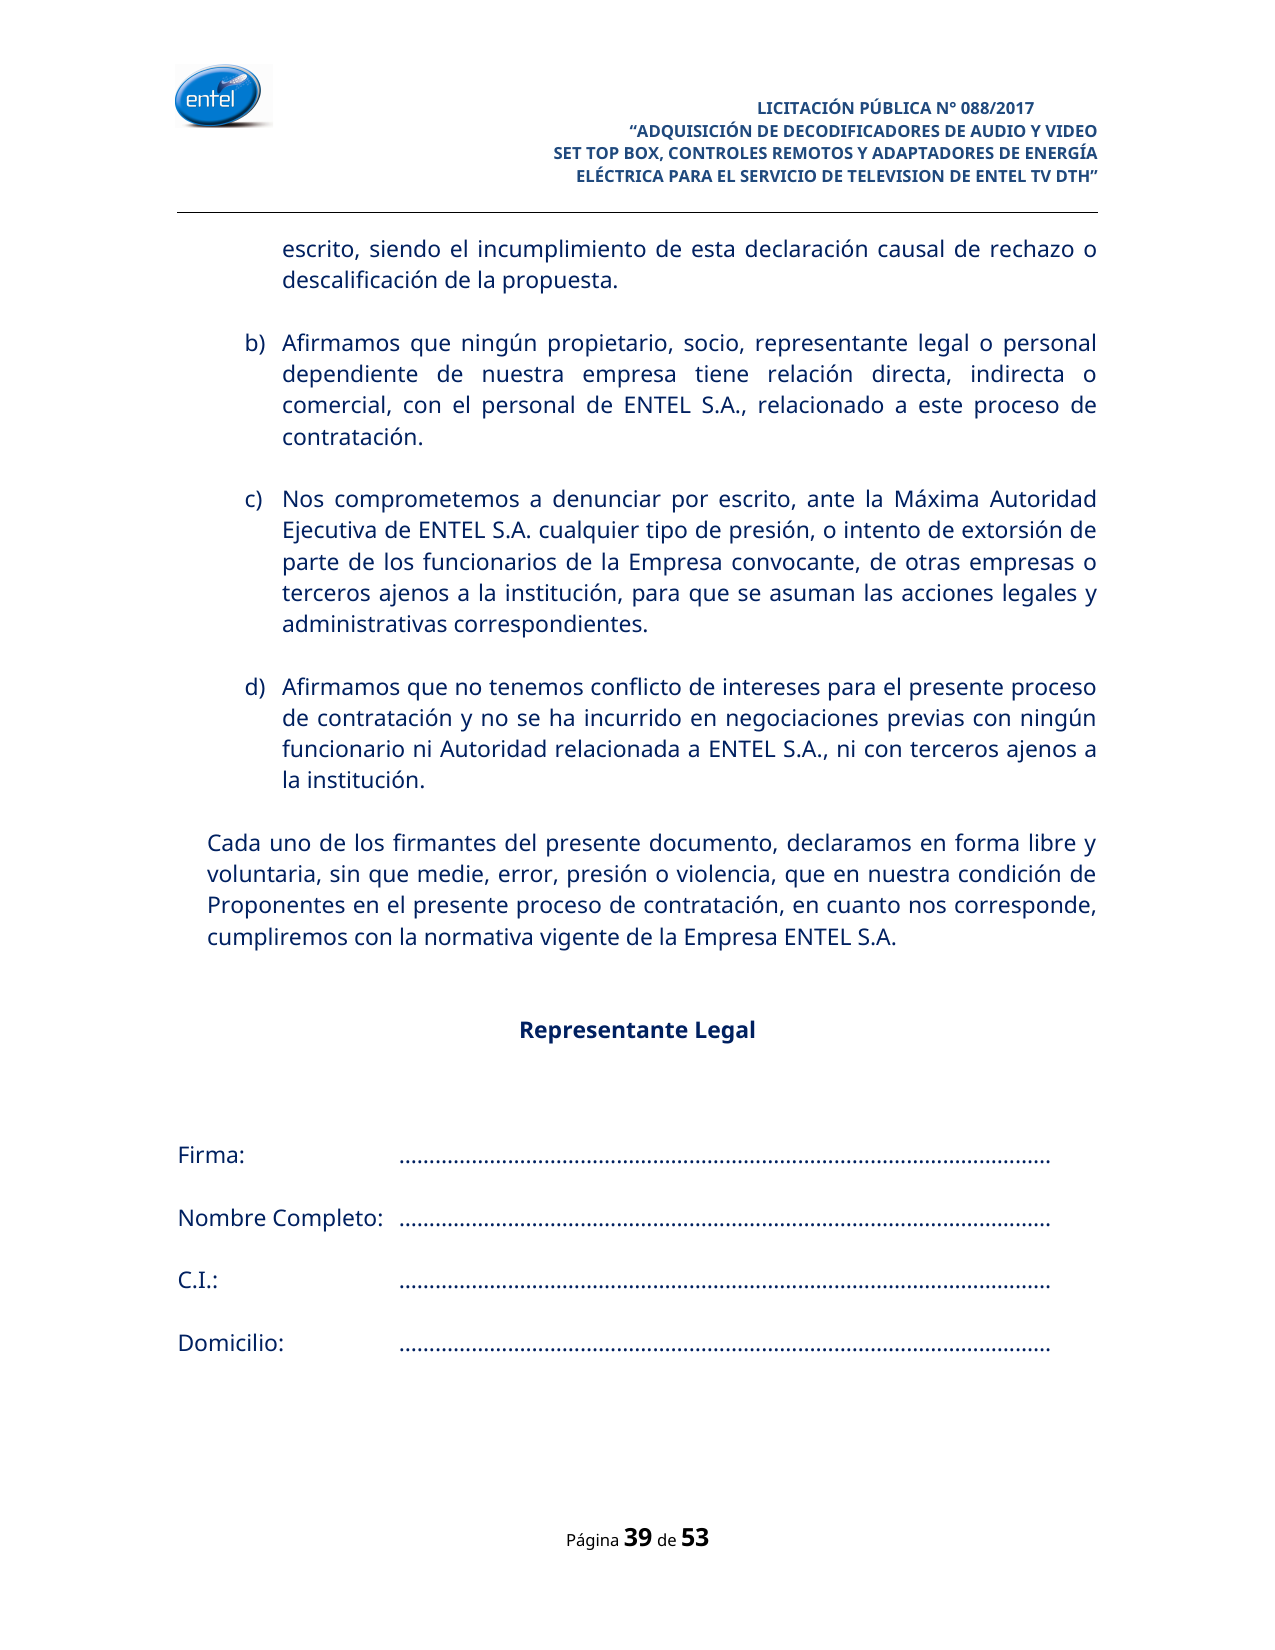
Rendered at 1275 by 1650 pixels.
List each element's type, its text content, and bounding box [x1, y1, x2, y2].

text Domicilio: ……………………………………………………………………………………………… [177, 1327, 1098, 1358]
text C.I.: ……………………………………………………………………………………………… [177, 1264, 1098, 1296]
text Representante Legal [177, 1014, 1098, 1046]
list Nos comprometemos a denunciar por escrito, ante la Máxima Autoridad Ejecutiva de ENTEL S.A. cualquier tipo de presión, o intento de extorsión de parte de los funcionarios de la Empresa convocante, de otras empresas o terceros ajenos a la institución, para que se asuman las acciones legales y administrativas correspondientes. [244, 483, 1098, 639]
list Afirmamos que no tenemos conflicto de intereses para el presente proceso de contratación y no se ha incurrido en negociaciones previas con ningún funcionario ni Autoridad relacionada a ENTEL S.A., ni con terceros ajenos a la institución. [244, 671, 1098, 796]
picture [174, 64, 274, 128]
text Cada uno de los firmantes del presente documento, declaramos en forma libre y voluntaria, sin que medie, error, presión o violencia, que en nuestra condición de Proponentes en el presente proceso de contratación, en cuanto nos corresponde, cumpliremos con la normativa vigente de la Empresa ENTEL S.A. [207, 827, 1098, 952]
list Afirmamos que ningún propietario, socio, representante legal o personal dependiente de nuestra empresa tiene relación directa, indirecta o comercial, con el personal de ENTEL S.A., relacionado a este proceso de contratación. [244, 327, 1098, 452]
text Nombre Completo: ……………………………………………………………………………………………… [177, 1202, 1098, 1233]
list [244, 233, 1098, 296]
text Firma: ……………………………………………………………………………………………… [177, 1139, 1098, 1171]
